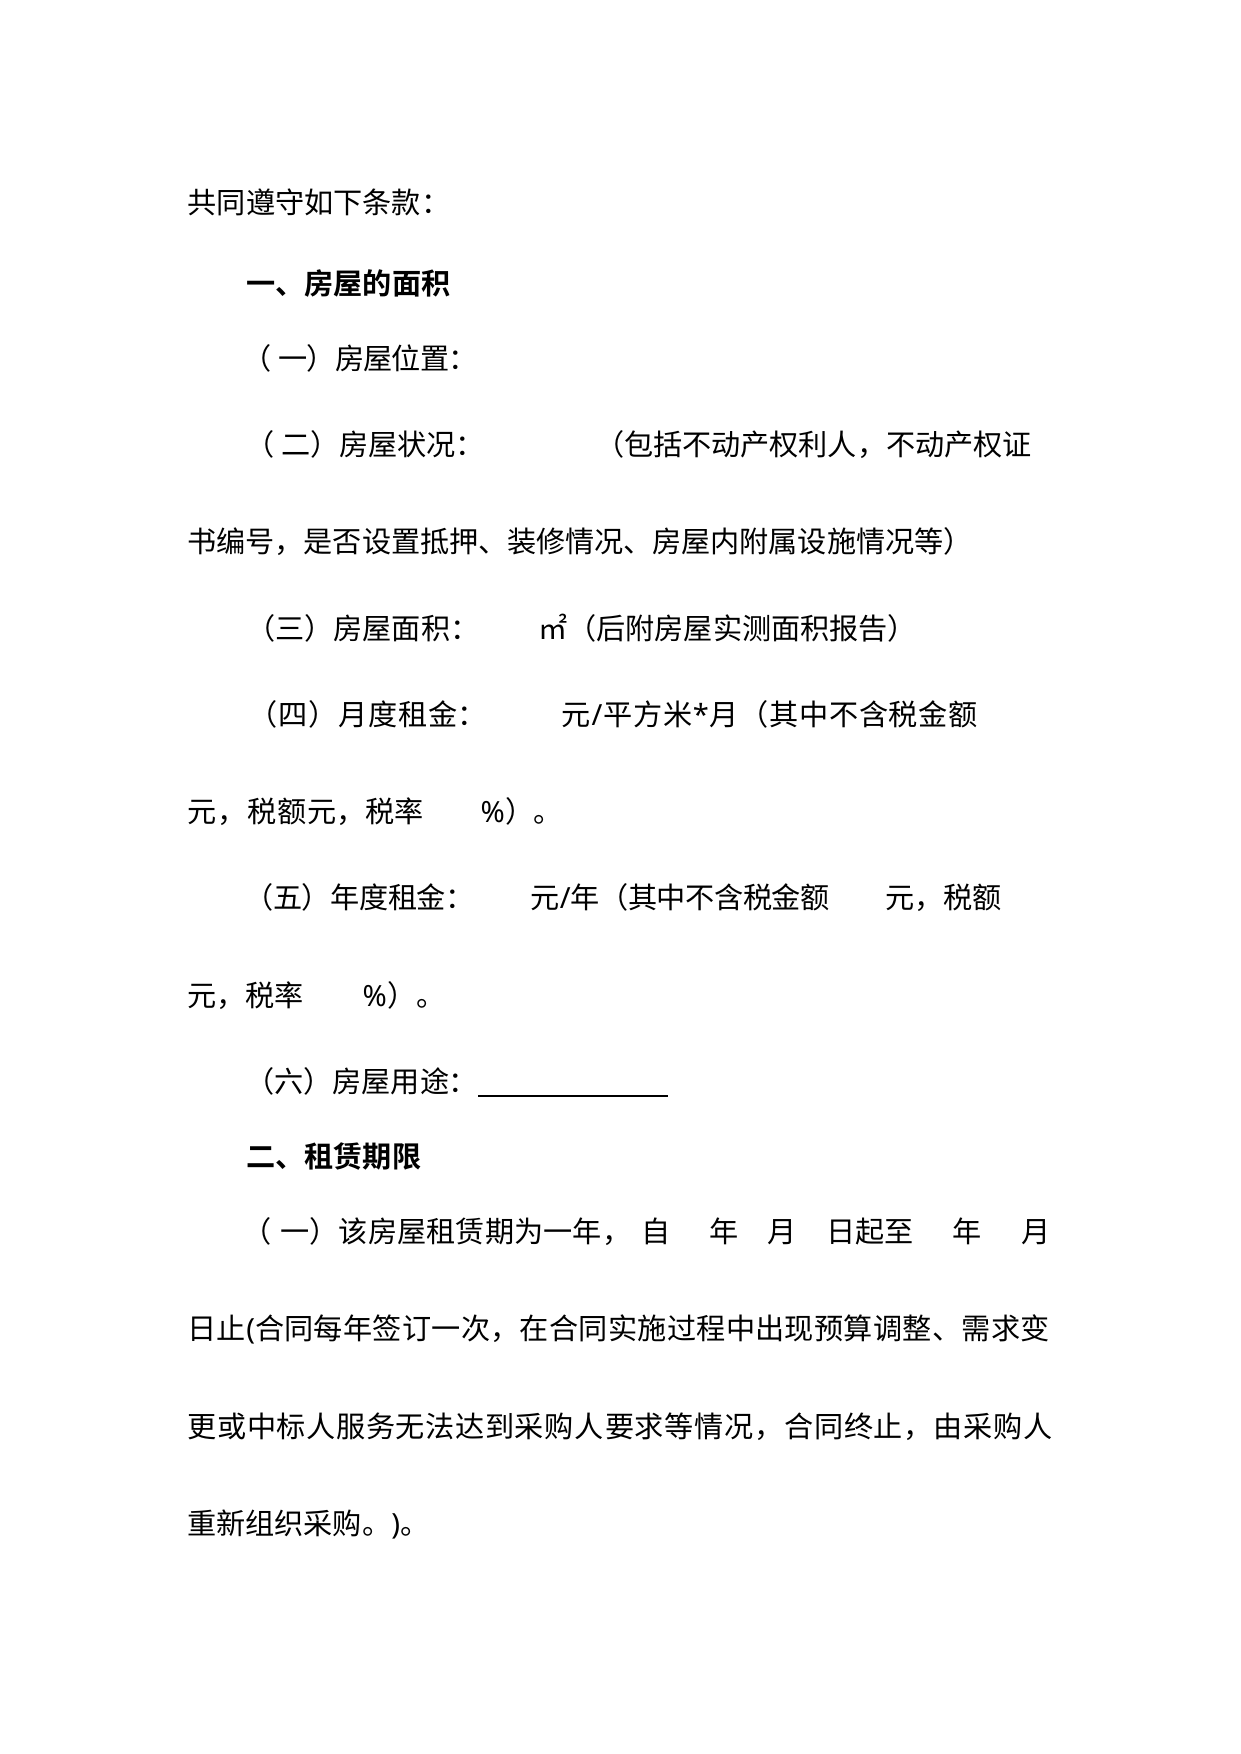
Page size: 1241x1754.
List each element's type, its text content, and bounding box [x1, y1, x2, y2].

text （六）房屋用途： [187, 1047, 1053, 1112]
text （ 一）房屋位置： [187, 324, 1053, 389]
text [181, 162, 1059, 239]
text （四）月度租金： 元/平方米*月（其中不含税金额 元，税额元，税率 %）。 [187, 680, 1053, 842]
text 一、房屋的面积 [187, 261, 1053, 303]
text 二、租赁期限 [187, 1133, 1053, 1176]
text （三）房屋面积： ㎡（后附房屋实测面积报告） [187, 594, 1053, 659]
text （五）年度租金： 元/年（其中不含税金额 元，税额 元，税率 %）。 [187, 864, 1053, 1026]
text （ 一）该房屋租赁期为一年， 自 年 月 日起至 年 月 日止(合同每年签订一次，在合同实施过程中出现预算调整、需求变更或中标人服务无法达到采购人要求等情况，合同终止，由采购人重新组织采购。)。 [187, 1197, 1053, 1554]
text （ 二）房屋状况： （包括不动产权利人，不动产权证书编号，是否设置抵押、装修情况、房屋内附属设施情况等） [187, 410, 1053, 573]
